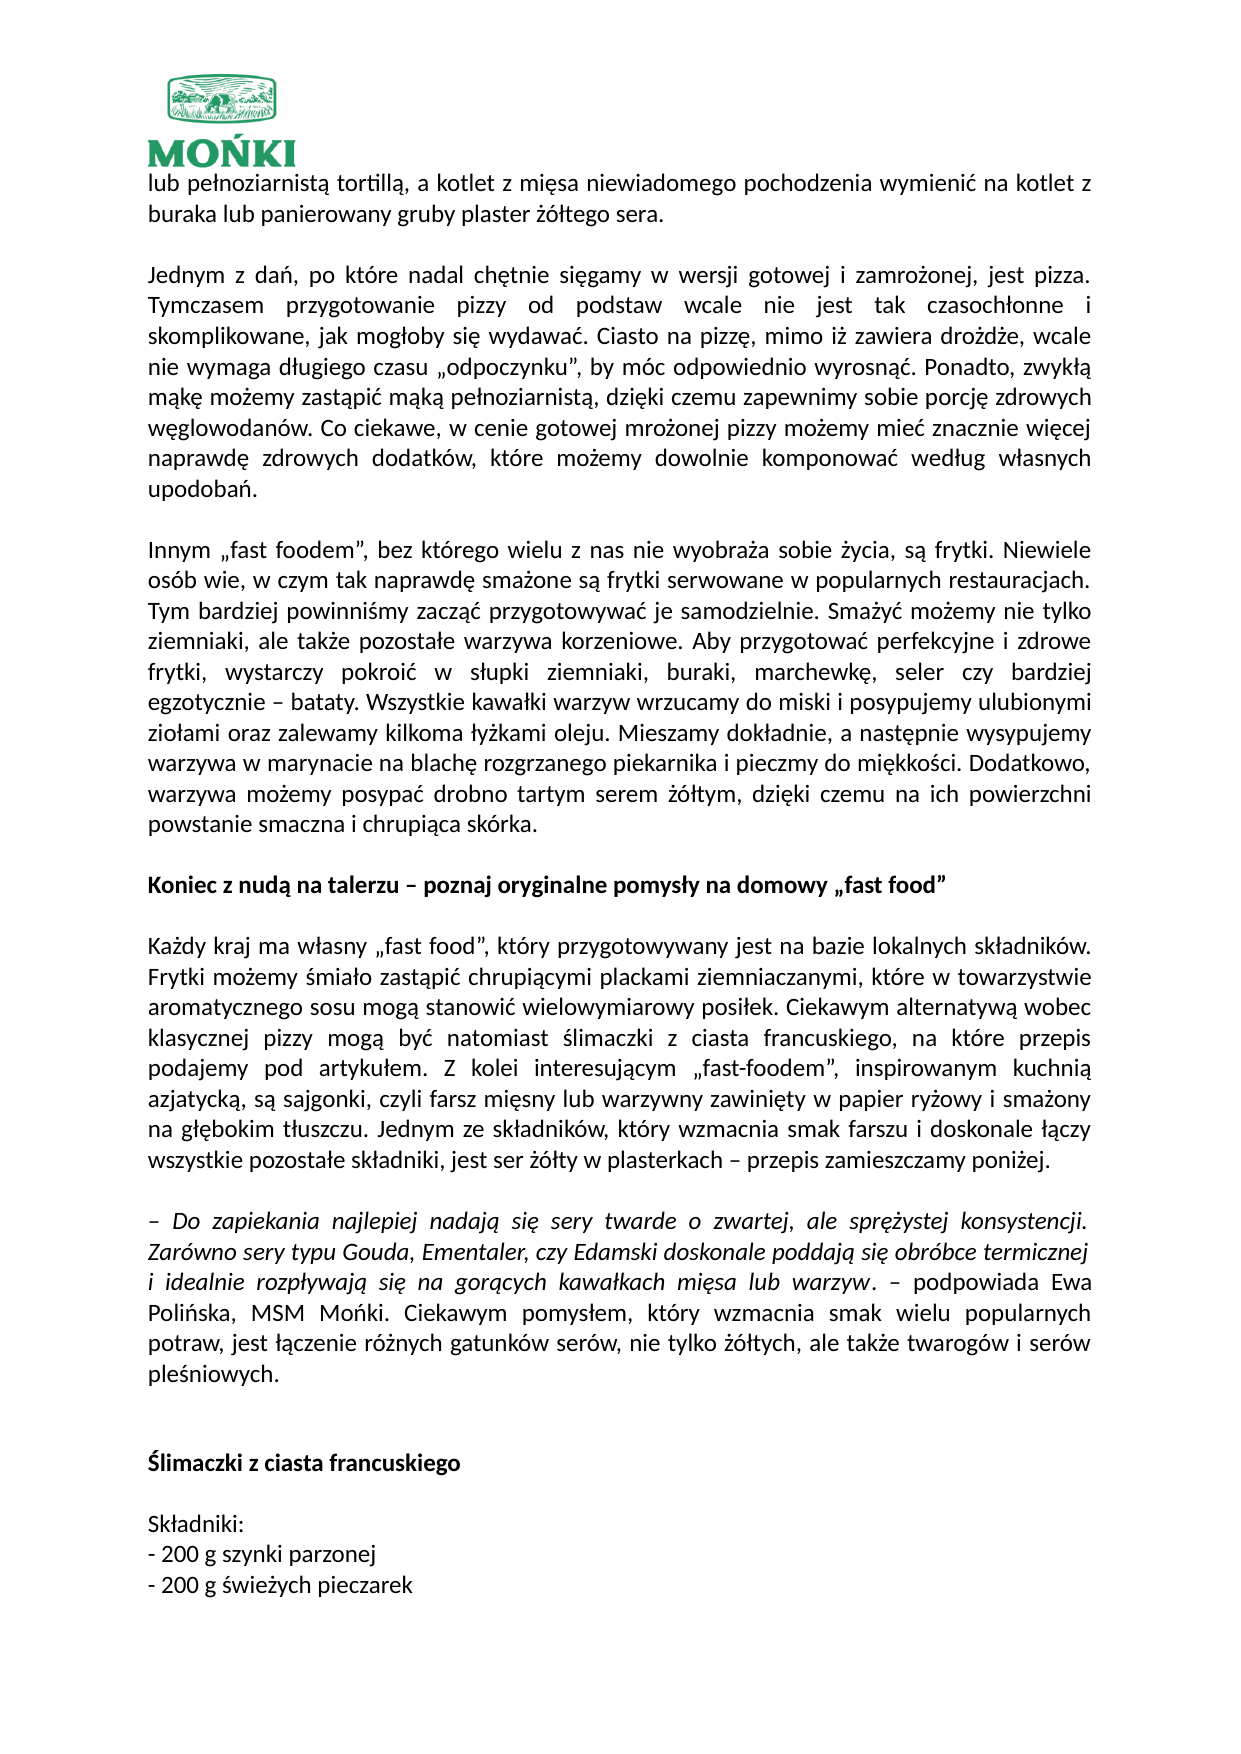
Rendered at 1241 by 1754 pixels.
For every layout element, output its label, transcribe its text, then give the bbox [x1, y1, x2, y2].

text - 200 g szynki parzonej [148, 1538, 1093, 1569]
text Każdy kraj ma własny „fast food”, który przygotowywany jest na bazie lokalnych składników. Frytki możemy śmiało zastąpić chrupiącymi plackami ziemniaczanymi, które w towarzystwie aromatycznego sosu mogą stanowić wielowymiarowy posiłek. Ciekawym alternatywą wobec klasycznej pizzy mogą być natomiast ślimaczki z ciasta francuskiego, na które przepis podajemy pod artykułem. Z kolei interesującym „fast-foodem”, inspirowanym kuchnią azjatycką, są sajgonki, czyli farsz mięsny lub warzywny zawinięty w papier ryżowy i smażony na głębokim tłuszczu. Jednym ze składników, który wzmacnia smak farszu i doskonale łączy wszystkie pozostałe składniki, jest ser żółty w plasterkach – przepis zamieszczamy poniżej. [148, 931, 1093, 1175]
text Ślimaczki z ciasta francuskiego [148, 1447, 1093, 1477]
text Jednym z dań, po które nadal chętnie sięgamy w wersji gotowej i zamrożonej, jest pizza. Tymczasem przygotowanie pizzy od podstaw wcale nie jest tak czasochłonne i skomplikowane, jak mogłoby się wydawać. Ciasto na pizzę, mimo iż zawiera drożdże, wcale nie wymaga długiego czasu „odpoczynku”, by móc odpowiednio wyrosnąć. Ponadto, zwykłą mąkę możemy zastąpić mąką pełnoziarnistą, dzięki czemu zapewnimy sobie porcję zdrowych węglowodanów. Co ciekawe, w cenie gotowej mrożonej pizzy możemy mieć znacznie więcej naprawdę zdrowych dodatków, które możemy dowolnie komponować według własnych upodobań. [148, 259, 1093, 503]
text Koniec z nudą na talerzu – poznaj oryginalne pomysły na domowy „fast food” [148, 869, 1093, 900]
text Składniki: [148, 1508, 1093, 1538]
text – Do zapiekania najlepiej nadają się sery twarde o zwartej, ale sprężystej konsystencji. Zarówno sery typu Gouda, Ementaler, czy Edamski doskonale poddają się obróbce termicznej i idealnie rozpływają się na gorących kawałkach mięsa lub warzyw. – podpowiada Ewa Polińska, MSM Mońki. Ciekawym pomysłem, który wzmacnia smak wielu popularnych potraw, jest łączenie różnych gatunków serów, nie tylko żółtych, ale także twarogów i serów pleśniowych. [148, 1205, 1093, 1388]
text - 200 g świeżych pieczarek [148, 1569, 1093, 1599]
picture [147, 73, 296, 168]
text Innym „fast foodem”, bez którego wielu z nas nie wyobraża sobie życia, są frytki. Niewiele osób wie, w czym tak naprawdę smażone są frytki serwowane w popularnych restauracjach. Tym bardziej powinniśmy zacząć przygotowywać je samodzielnie. Smażyć możemy nie tylko ziemniaki, ale także pozostałe warzywa korzeniowe. Aby przygotować perfekcyjne i zdrowe frytki, wystarczy pokroić w słupki ziemniaki, buraki, marchewkę, seler czy bardziej egzotycznie – bataty. Wszystkie kawałki warzyw wrzucamy do miski i posypujemy ulubionymi ziołami oraz zalewamy kilkoma łyżkami oleju. Mieszamy dokładnie, a następnie wysypujemy warzywa w marynacie na blachę rozgrzanego piekarnika i pieczmy do miękkości. Dodatkowo, warzywa możemy posypać drobno tartym serem żółtym, dzięki czemu na ich powierzchni powstanie smaczna i chrupiąca skórka. [148, 534, 1093, 839]
